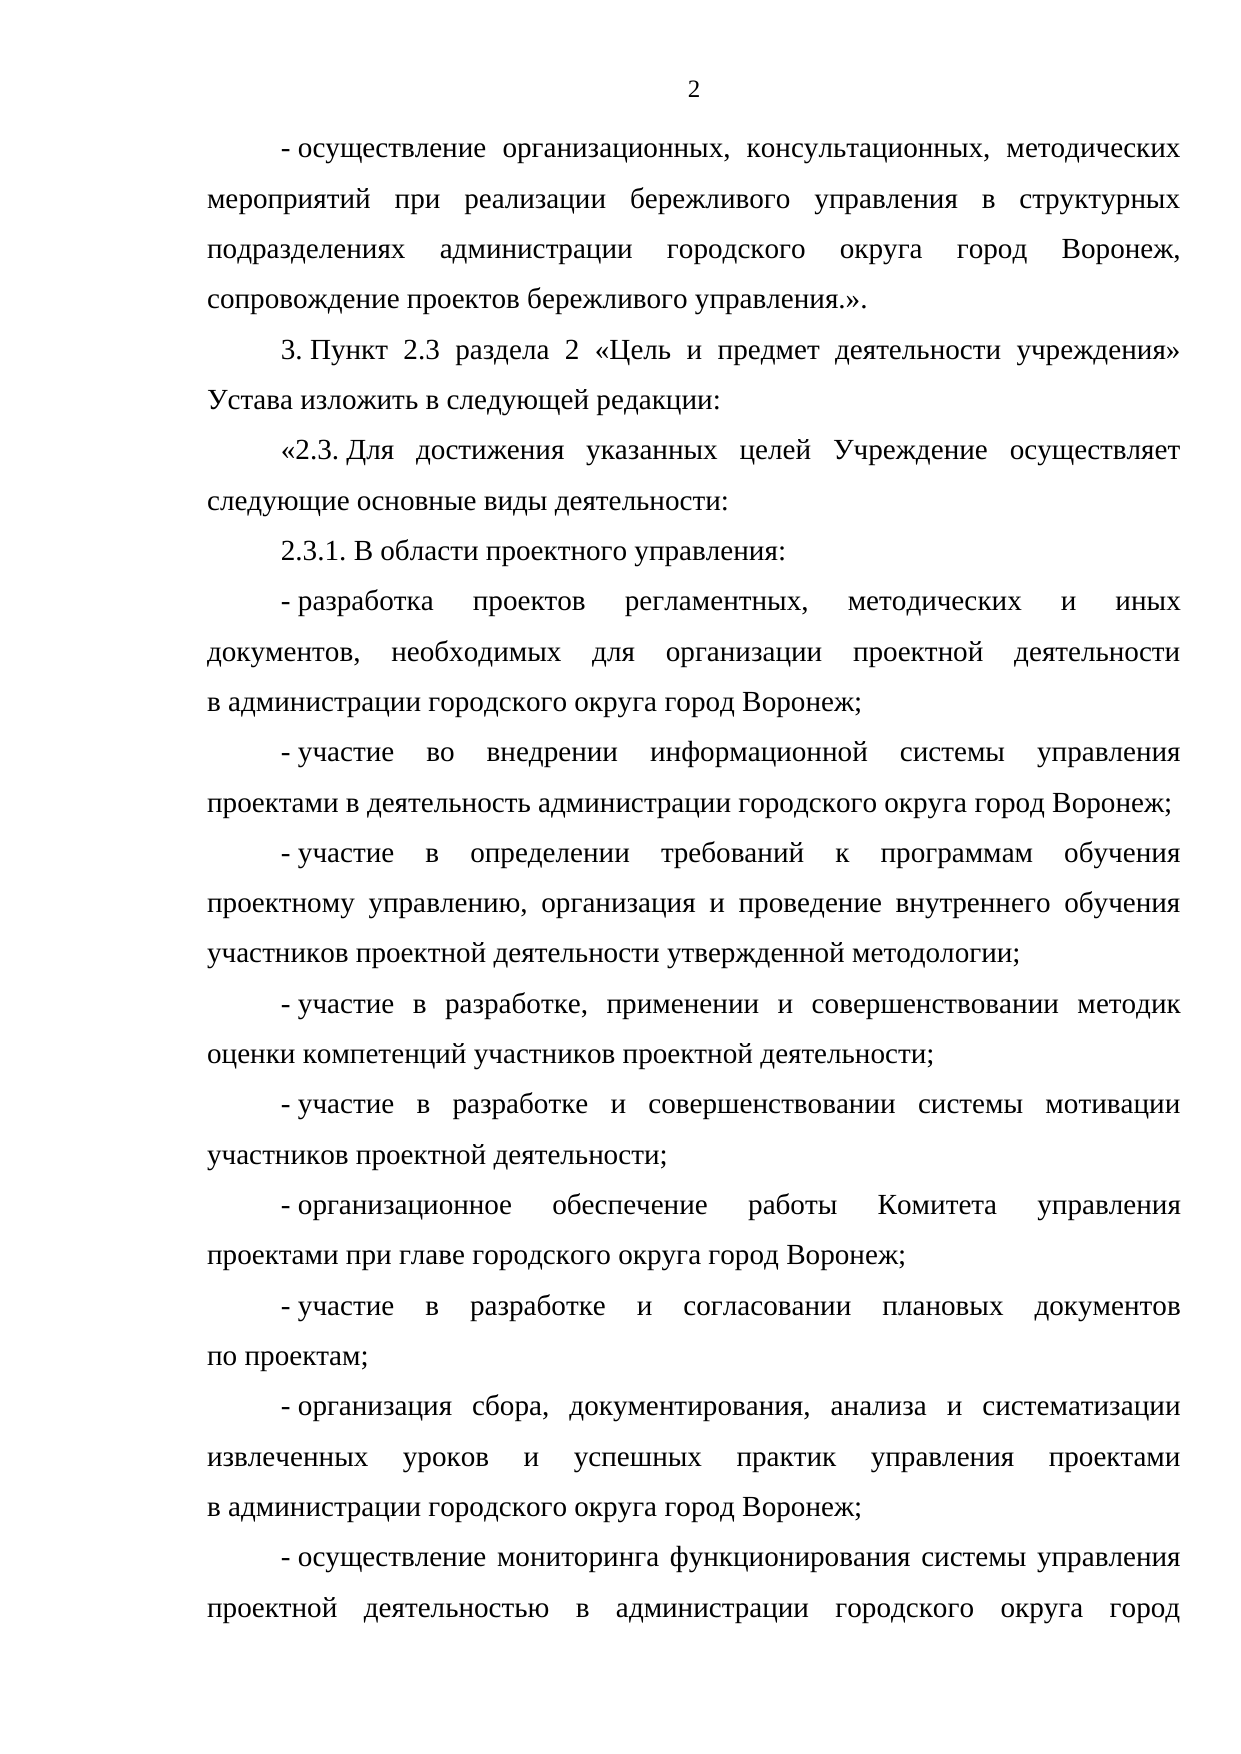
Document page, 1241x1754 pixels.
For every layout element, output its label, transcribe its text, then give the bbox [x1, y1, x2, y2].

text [207, 1539, 1181, 1623]
text - организация сбора, документирования, анализа и систематизации извлеченных уроков и успешных практик управления проектами в администрации городского округа город Воронеж; [207, 1388, 1181, 1523]
text - участие в определении требований к программам обучения проектному управлению, организация и проведение внутреннего обучения участников проектной деятельности утвержденной методологии; [207, 835, 1181, 969]
text - разработка проектов регламентных, методических и иных документов, необходимых для организации проектной деятельности в администрации городского округа город Воронеж; [207, 583, 1181, 718]
text - участие в разработке, применении и совершенствовании методик оценки компетенций участников проектной деятельности; [207, 986, 1181, 1070]
text - осуществление организационных, консультационных, методических мероприятий при реализации бережливого управления в структурных подразделениях администрации городского округа город Воронеж, сопровождение проектов бережливого управления.». [207, 131, 1181, 315]
text 2.3.1. В области проектного управления: [207, 533, 1181, 567]
text 3. Пункт 2.3 раздела 2 «Цель и предмет деятельности учреждения» Устава изложить в следующей редакции: [207, 332, 1181, 416]
text «2.3. Для достижения указанных целей Учреждение осуществляет следующие основные виды деятельности: [207, 432, 1181, 516]
text - участие в разработке и согласовании плановых документов по проектам; [207, 1288, 1181, 1372]
text - организационное обеспечение работы Комитета управления проектами при главе городского округа город Воронеж; [207, 1187, 1181, 1271]
text - участие в разработке и совершенствовании системы мотивации участников проектной деятельности; [207, 1087, 1181, 1170]
text - участие во внедрении информационной системы управления проектами в деятельность администрации городского округа город Воронеж; [207, 734, 1181, 818]
